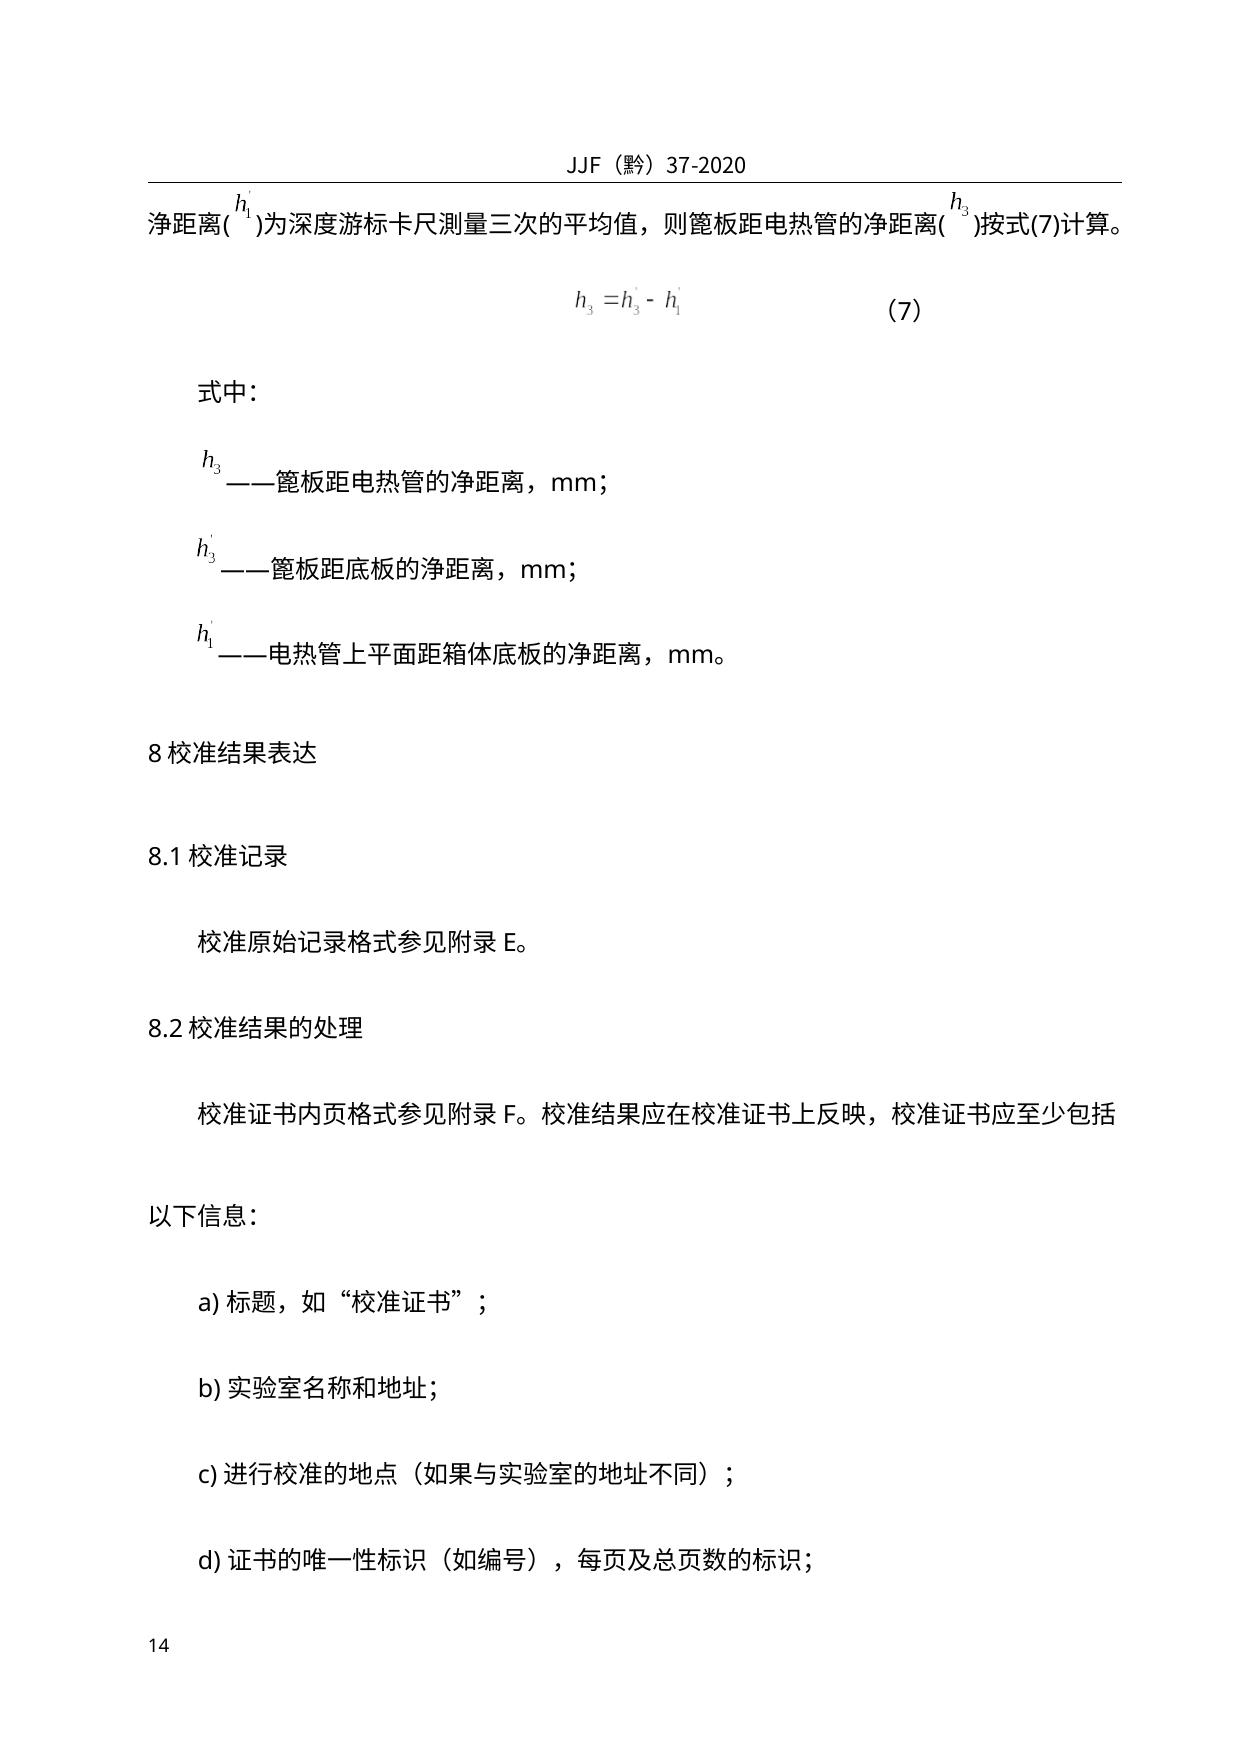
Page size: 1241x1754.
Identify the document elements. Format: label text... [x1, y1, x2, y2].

text ——篦板距底板的浄距离，mm； [192, 529, 1122, 597]
list 进行校准的地点（如果与实验室的地址不同）； [148, 1439, 1122, 1507]
text 8.2校准结果的处理 [148, 993, 1122, 1061]
subtitle 8校准结果表达 [148, 718, 1122, 786]
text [148, 184, 1122, 252]
list 标题，如“校准证书”； [148, 1267, 1122, 1335]
text 式中： [148, 357, 1122, 424]
text 8.1校准记录 [148, 821, 1122, 889]
text 校准证书内页格式参见附录F。校准结果应在校准证书上反映，校准证书应至少包括以下信息： [148, 1079, 1122, 1249]
text ——篦板距电热管的净距离，mm； [148, 443, 1122, 511]
text （7） [148, 271, 1122, 338]
list 实验室名称和地址； [148, 1353, 1122, 1421]
text 校准原始记录格式参见附录E。 [148, 907, 1122, 975]
list 证书的唯一性标识（如编号），每页及总页数的标识； [148, 1525, 1122, 1593]
text ——电热管上平面距箱体底板的净距离，mm。 [192, 615, 1122, 683]
